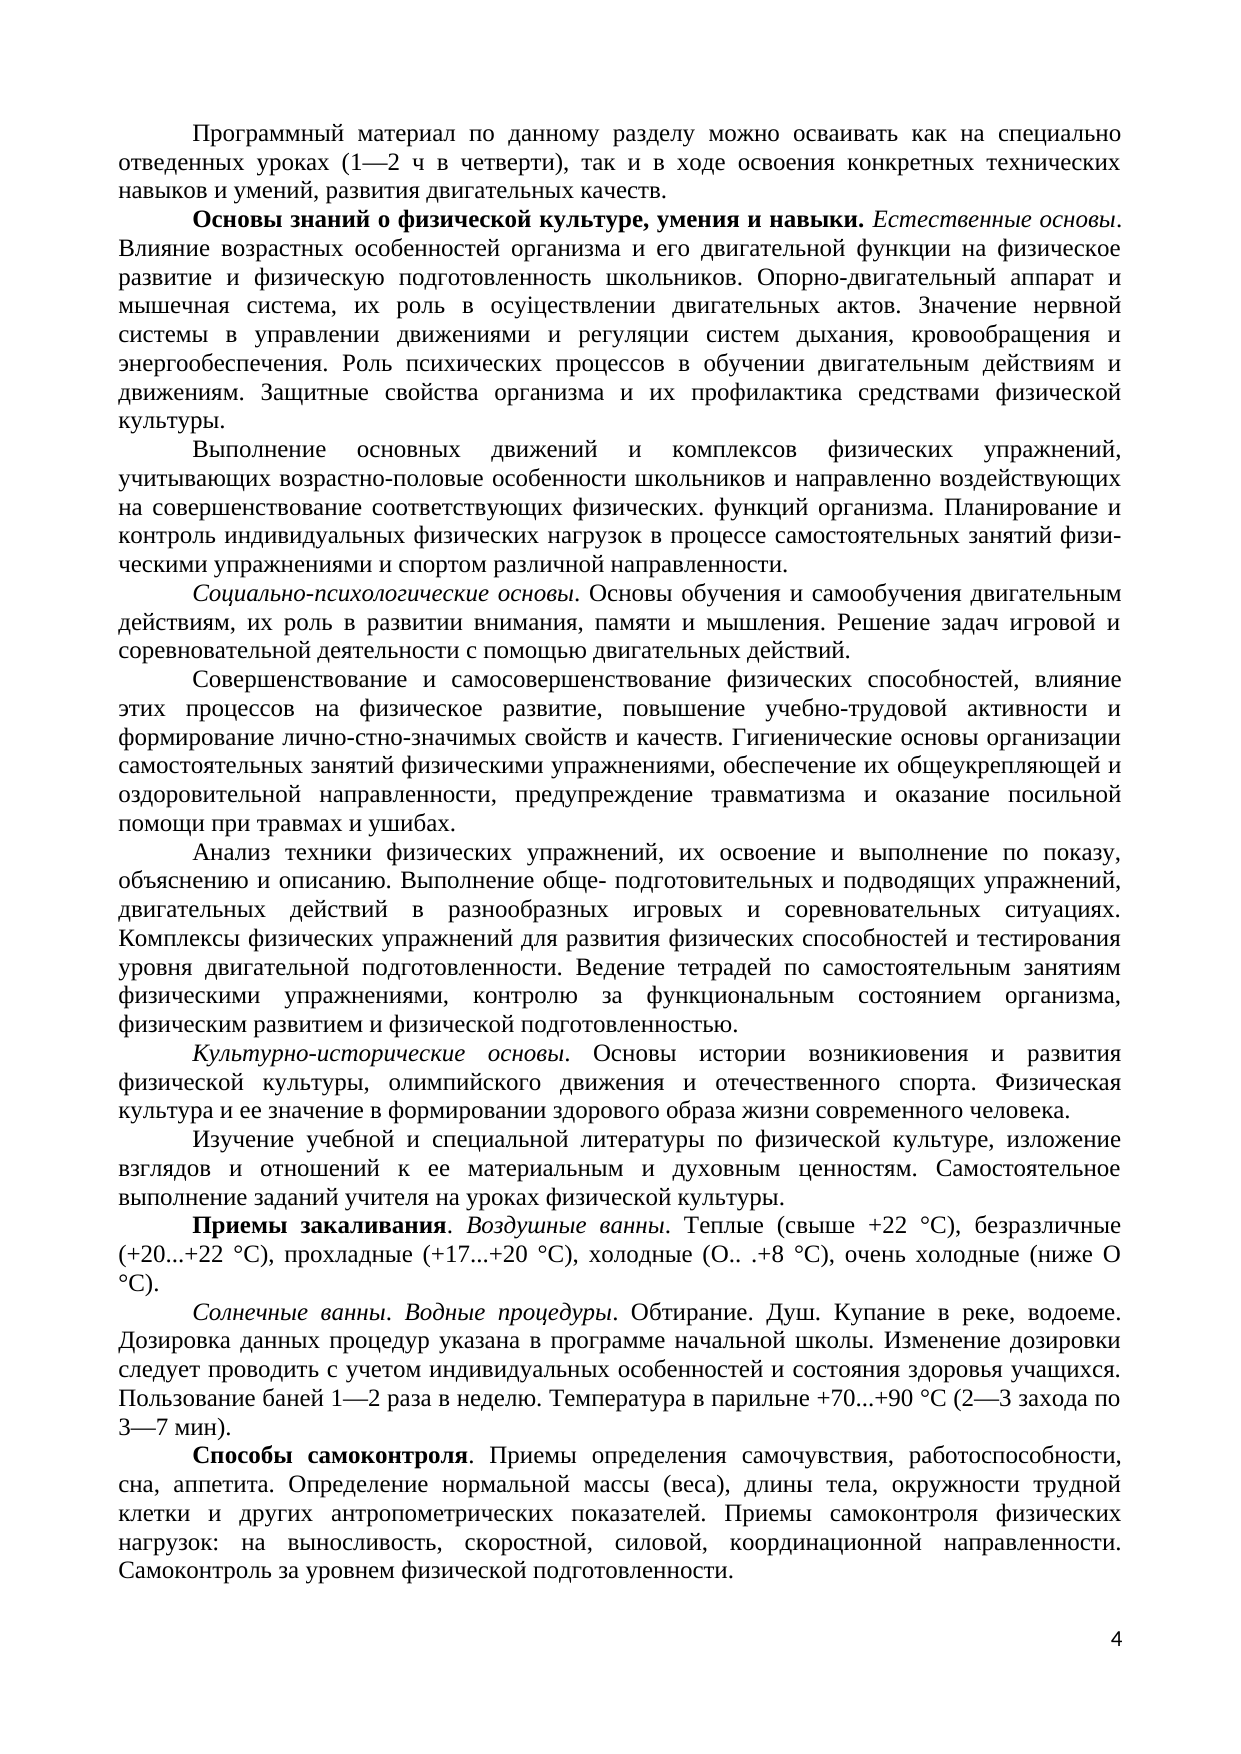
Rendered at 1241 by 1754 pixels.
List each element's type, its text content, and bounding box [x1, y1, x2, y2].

text Солнечные ванны. Водные процедуры. Обтирание. Душ. Купание в реке, водоеме. Дозировка данных процедур указана в программе начальной школы. Изменение дозировки следует проводить с учетом индивидуальных особенностей и состояния здоровья учащихся. Пользование баней 1—2 раза в неделю. Температура в парильне +70...+90 °С (2—3 захода по 3—7 мин). [118, 1297, 1122, 1441]
text Социально-психологические основы. Основы обучения и самообучения двигательным действиям, их роль в развитии внимания, памяти и мышления. Решение задач игровой и соревновательной деятельности с помощью двигательных действий. [118, 578, 1122, 664]
text Культурно-исторические основы. Основы истории возникиовения и развития физической культуры, олимпийского движения и отечественного спорта. Физическая культура и ее значение в формировании здорового образа жизни современного человека. [118, 1038, 1122, 1124]
text Выполнение основных движений и комплексов физических упражнений, учитывающих возрастно-половые особенности школьников и направленно воздействующих на совершенствование соответствующих физических. функций организма. Планирование и контроль индивидуальных физических нагрузок в процессе самостоятельных занятий физи-ческими упражнениями и спортом различной направленности. [118, 434, 1122, 578]
text Совершенствование и самосовершенствование физических способностей, влияние этих процессов на физическое развитие, повышение учебно-трудовой активности и формирование лично-стно-значимых свойств и качеств. Гигиенические основы организации самостоятельных занятий физическими упражнениями, обеспечение их общеукрепляющей и оздоровительной направленности, предупреждение травматизма и оказание посильной помощи при травмах и ушибах. [118, 664, 1122, 837]
text Анализ техники физических упражнений, их освоение и выполнение по показу, объяснению и описанию. Выполнение обще- подготовительных и подводящих упражнений, двигательных действий в разнообразных игровых и соревновательных ситуациях. Комплексы физических упражнений для развития физических способностей и тестирования уровня двигательной подготовленности. Ведение тетрадей по самостоятельным занятиям физическими упражнениями, контролю за функциональным состоянием организма, физическим развитием и физической подготовленностью. [118, 837, 1122, 1038]
text Основы знаний о физической культуре, умения и навыки. Естественные основы. Влияние возрастных особенностей организма и его двигательной функции на физическое развитие и физическую подготовленность школьников. Опорно-двигательный аппарат и мышечная система, их роль в осуiцествлении двигательных актов. Значение нервной системы в управлении движениями и регуляции систем дыхания, кровообращения и энергообеспечения. Роль психических процессов в обучении двигательным действиям и движениям. Защитные свойства организма и их профилактика средствами физической культуры. [118, 204, 1122, 434]
text Изучение учебной и специальной литературы по физической культуре, изложение взглядов и отношений к ее материальным и духовным ценностям. Самостоятельное выполнение заданий учителя на уроках физической культуры. [118, 1124, 1122, 1211]
text Способы самоконтроля. Приемы определения самочувствия, работоспособности, сна, аппетита. Определение нормальной массы (веса), длины тела, окружности трудной клетки и других антропометрических показателей. Приемы самоконтроля физических нагрузок: на выносливость, скоростной, силовой, координационной направленности. Самоконтроль за уровнем физической подготовленности. [118, 1441, 1122, 1584]
text Приемы закаливания. Воздушные ванны. Теплые (свыше +22 °С), безразличные (+20...+22 °С), прохладные (+17...+20 °С), холодные (О.. .+8 °С), очень холодные (ниже О °С). [118, 1211, 1122, 1297]
text Программный материал по данному разделу можно осваивать как на специально отведенных уроках (1—2 ч в четверти), так и в ходе освоения конкретных технических навыков и умений, развития двигательных качеств. [118, 118, 1122, 204]
